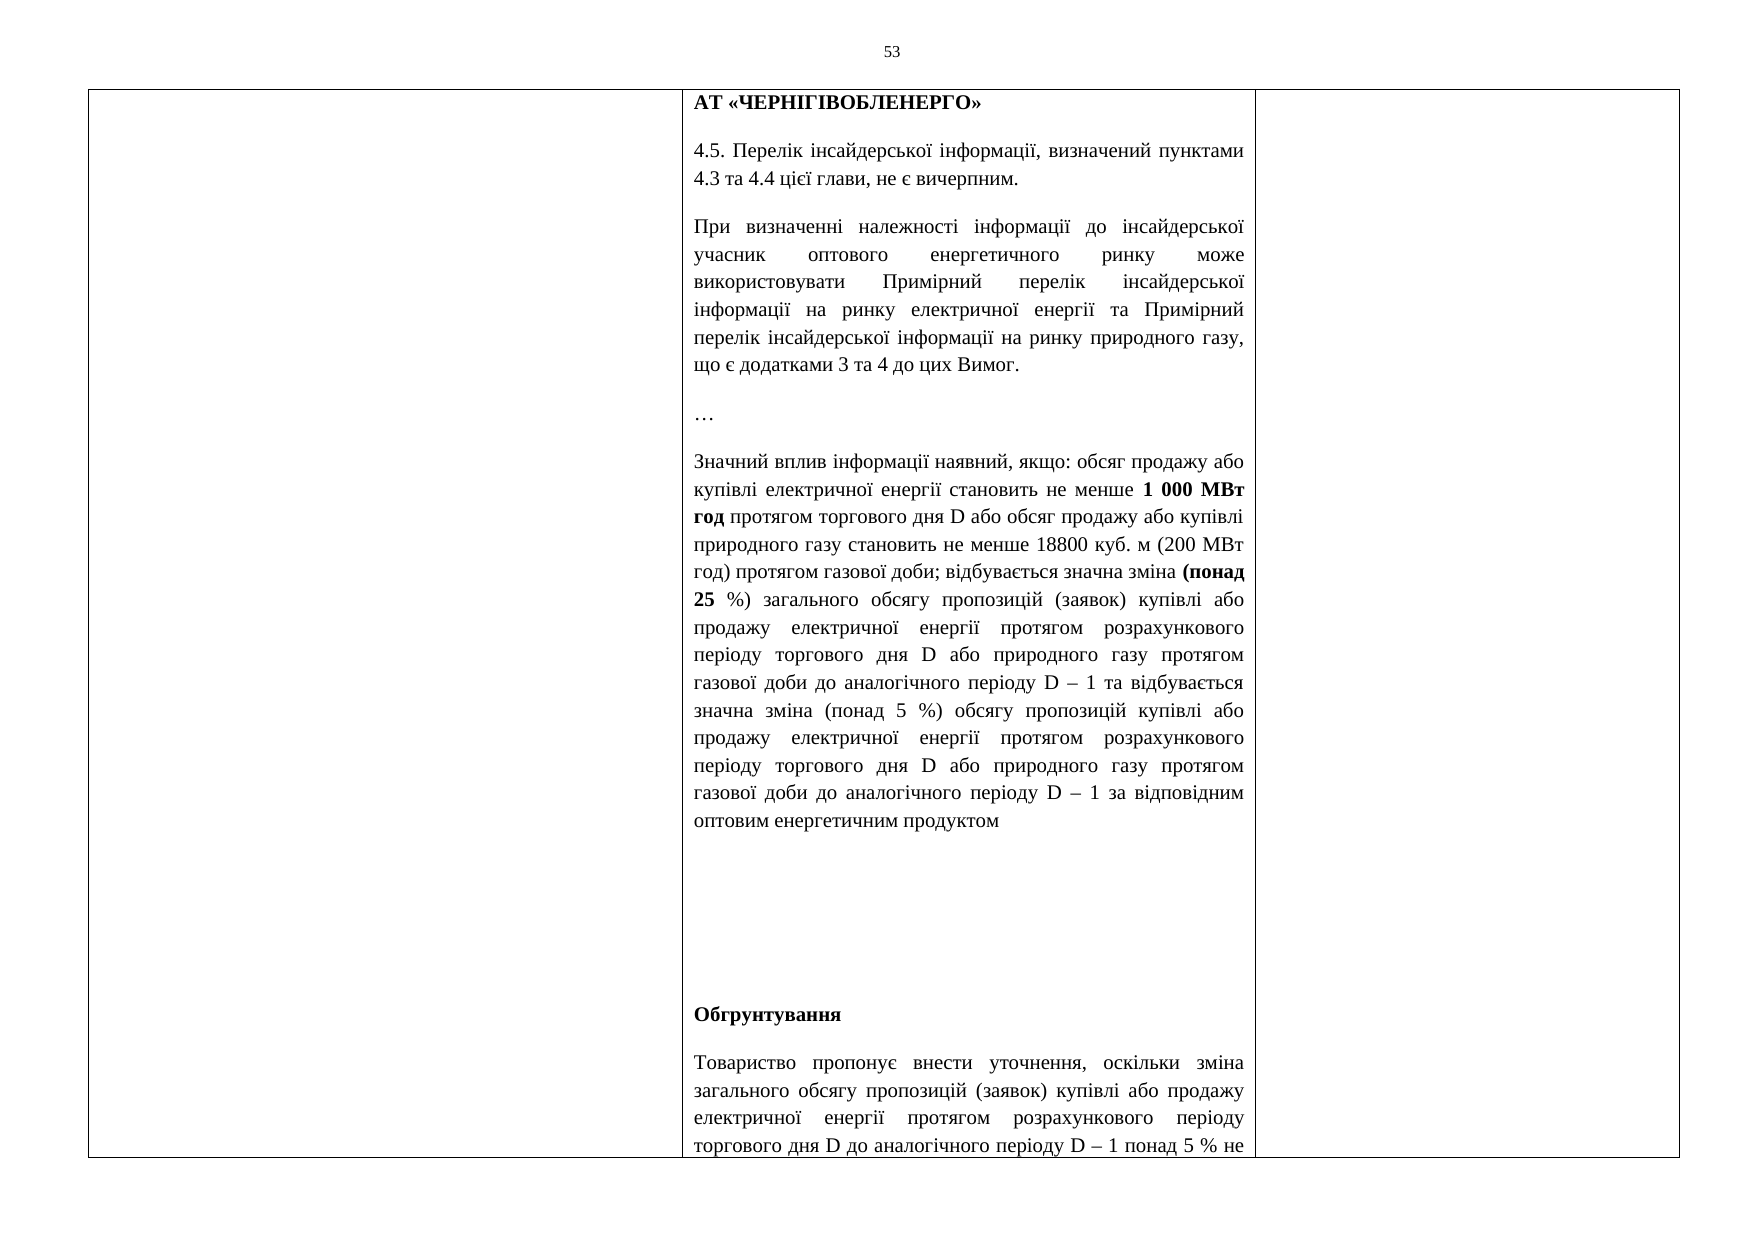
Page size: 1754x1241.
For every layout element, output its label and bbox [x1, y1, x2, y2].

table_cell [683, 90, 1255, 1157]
table_cell [89, 90, 682, 1157]
table_cell [1256, 90, 1679, 1157]
